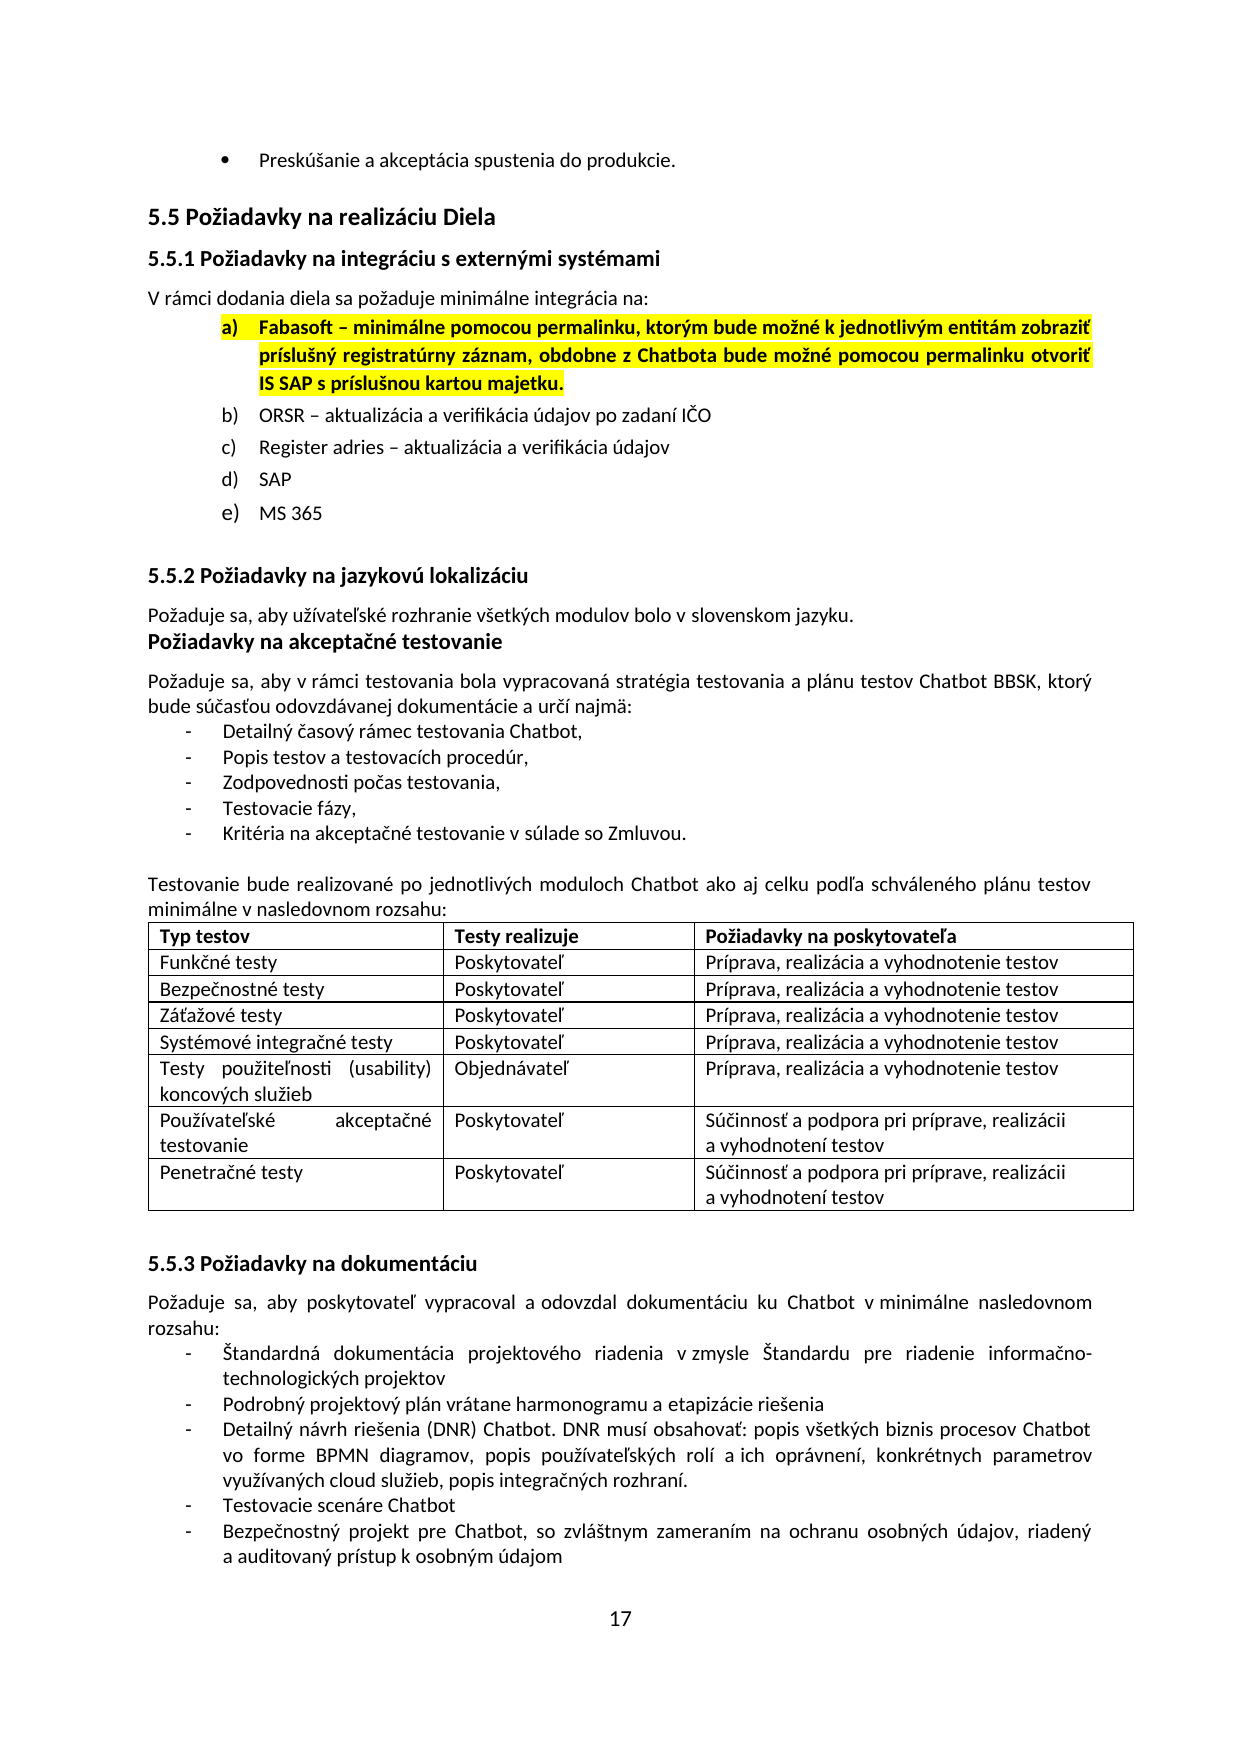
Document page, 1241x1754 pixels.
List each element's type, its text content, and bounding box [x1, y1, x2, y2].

table_cell Poskytovateľ [444, 1029, 694, 1054]
text 5.5 Požiadavky na realizáciu Diela [148, 201, 1092, 232]
list Popis testov a testovacích procedúr, [185, 744, 1092, 769]
table_cell Príprava, realizácia a vyhodnotenie testov [695, 1029, 1133, 1054]
text V rámci dodania diela sa požaduje minimálne integrácia na: [148, 285, 1092, 310]
table_cell Funkčné testy [149, 950, 443, 975]
table_header Testy realizuje [444, 923, 694, 948]
table_cell Bezpečnostné testy [149, 976, 443, 1001]
table_cell Poskytovateľ [444, 1003, 694, 1028]
list Register adries – aktualizácia a verifikácia údajov [221, 434, 1092, 460]
list Fabasoft – minimálne pomocou permalinku, ktorým bude možné k jednotlivým entitám zobraziť príslušný registratúrny záznam, obdobne z Chatbota bude možné pomocou permalinku otvoriť IS SAP s príslušnou kartou majetku. [221, 340, 1092, 396]
table_cell Penetračné testy [149, 1159, 443, 1210]
text Požiadavky na akceptačné testovanie [148, 627, 1092, 655]
list MS 365 [221, 498, 1092, 526]
table_cell Používateľské akceptačné testovanie [149, 1107, 443, 1158]
table_cell Príprava, realizácia a vyhodnotenie testov [695, 950, 1133, 975]
table_header Typ testov [149, 923, 443, 948]
text 5.5.1 Požiadavky na integráciu s externými systémami [148, 244, 1092, 272]
table_cell Súčinnosť a podpora pri príprave, realizácii a vyhodnotení testov [695, 1107, 1133, 1158]
list Detailný časový rámec testovania Chatbot, [185, 719, 1092, 744]
table_cell Poskytovateľ [444, 1107, 694, 1158]
text Požaduje sa, aby užívateľské rozhranie všetkých modulov bolo v slovenskom jazyku. [148, 602, 1092, 627]
text Požaduje sa, aby poskytovateľ vypracoval a odovzdal dokumentáciu ku Chatbot v minimálne nasledovnom rozsahu: [148, 1289, 1092, 1340]
table_cell Súčinnosť a podpora pri príprave, realizácii a vyhodnotení testov [695, 1159, 1133, 1210]
list Testovacie scenáre Chatbot [185, 1493, 1092, 1518]
table_cell Poskytovateľ [444, 1159, 694, 1210]
text Testovanie bude realizované po jednotlivých moduloch Chatbot ako aj celku podľa schváleného plánu testov minimálne v nasledovnom rozsahu: [148, 871, 1092, 922]
table_cell Príprava, realizácia a vyhodnotenie testov [695, 1055, 1133, 1106]
table_cell Poskytovateľ [444, 976, 694, 1001]
text 5.5.2 Požiadavky na jazykovú lokalizáciu [148, 561, 1092, 589]
table_cell Záťažové testy [149, 1003, 443, 1028]
list Preskúšanie a akceptácia spustenia do produkcie. [221, 148, 1092, 173]
table_cell Systémové integračné testy [149, 1029, 443, 1054]
list Detailný návrh riešenia (DNR) Chatbot. DNR musí obsahovať: popis všetkých biznis procesov Chatbot vo forme BPMN diagramov, popis používateľských rolí a ich oprávnení, konkrétnych parametrov využívaných cloud služieb, popis integračných rozhraní. [185, 1416, 1092, 1493]
table_cell Príprava, realizácia a vyhodnotenie testov [695, 976, 1133, 1001]
list ORSR – aktualizácia a verifikácia údajov po zadaní IČO [221, 402, 1092, 428]
list Testovacie fázy, [185, 795, 1092, 820]
table_header Požiadavky na poskytovateľa [695, 923, 1133, 948]
list Zodpovednosti počas testovania, [185, 769, 1092, 795]
table_cell Objednávateľ [444, 1055, 694, 1106]
list Bezpečnostný projekt pre Chatbot, so zvláštnym zameraním na ochranu osobných údajov, riadený a auditovaný prístup k osobným údajom [185, 1518, 1092, 1569]
table_cell Príprava, realizácia a vyhodnotenie testov [695, 1003, 1133, 1028]
list Kritéria na akceptačné testovanie v súlade so Zmluvou. [185, 820, 1092, 846]
table_cell Poskytovateľ [444, 950, 694, 975]
list SAP [221, 466, 1092, 492]
list Štandardná dokumentácia projektového riadenia v zmysle Štandardu pre riadenie informačno-technologických projektov [185, 1340, 1092, 1391]
text Požaduje sa, aby v rámci testovania bola vypracovaná stratégia testovania a plánu testov Chatbot BBSK, ktorý bude súčasťou odovzdávanej dokumentácie a určí najmä: [148, 668, 1092, 719]
text 5.5.3 Požiadavky na dokumentáciu [148, 1249, 1092, 1277]
table_cell Testy použiteľnosti (usability) koncových služieb [149, 1055, 443, 1106]
list Podrobný projektový plán vrátane harmonogramu a etapizácie riešenia [185, 1391, 1092, 1416]
